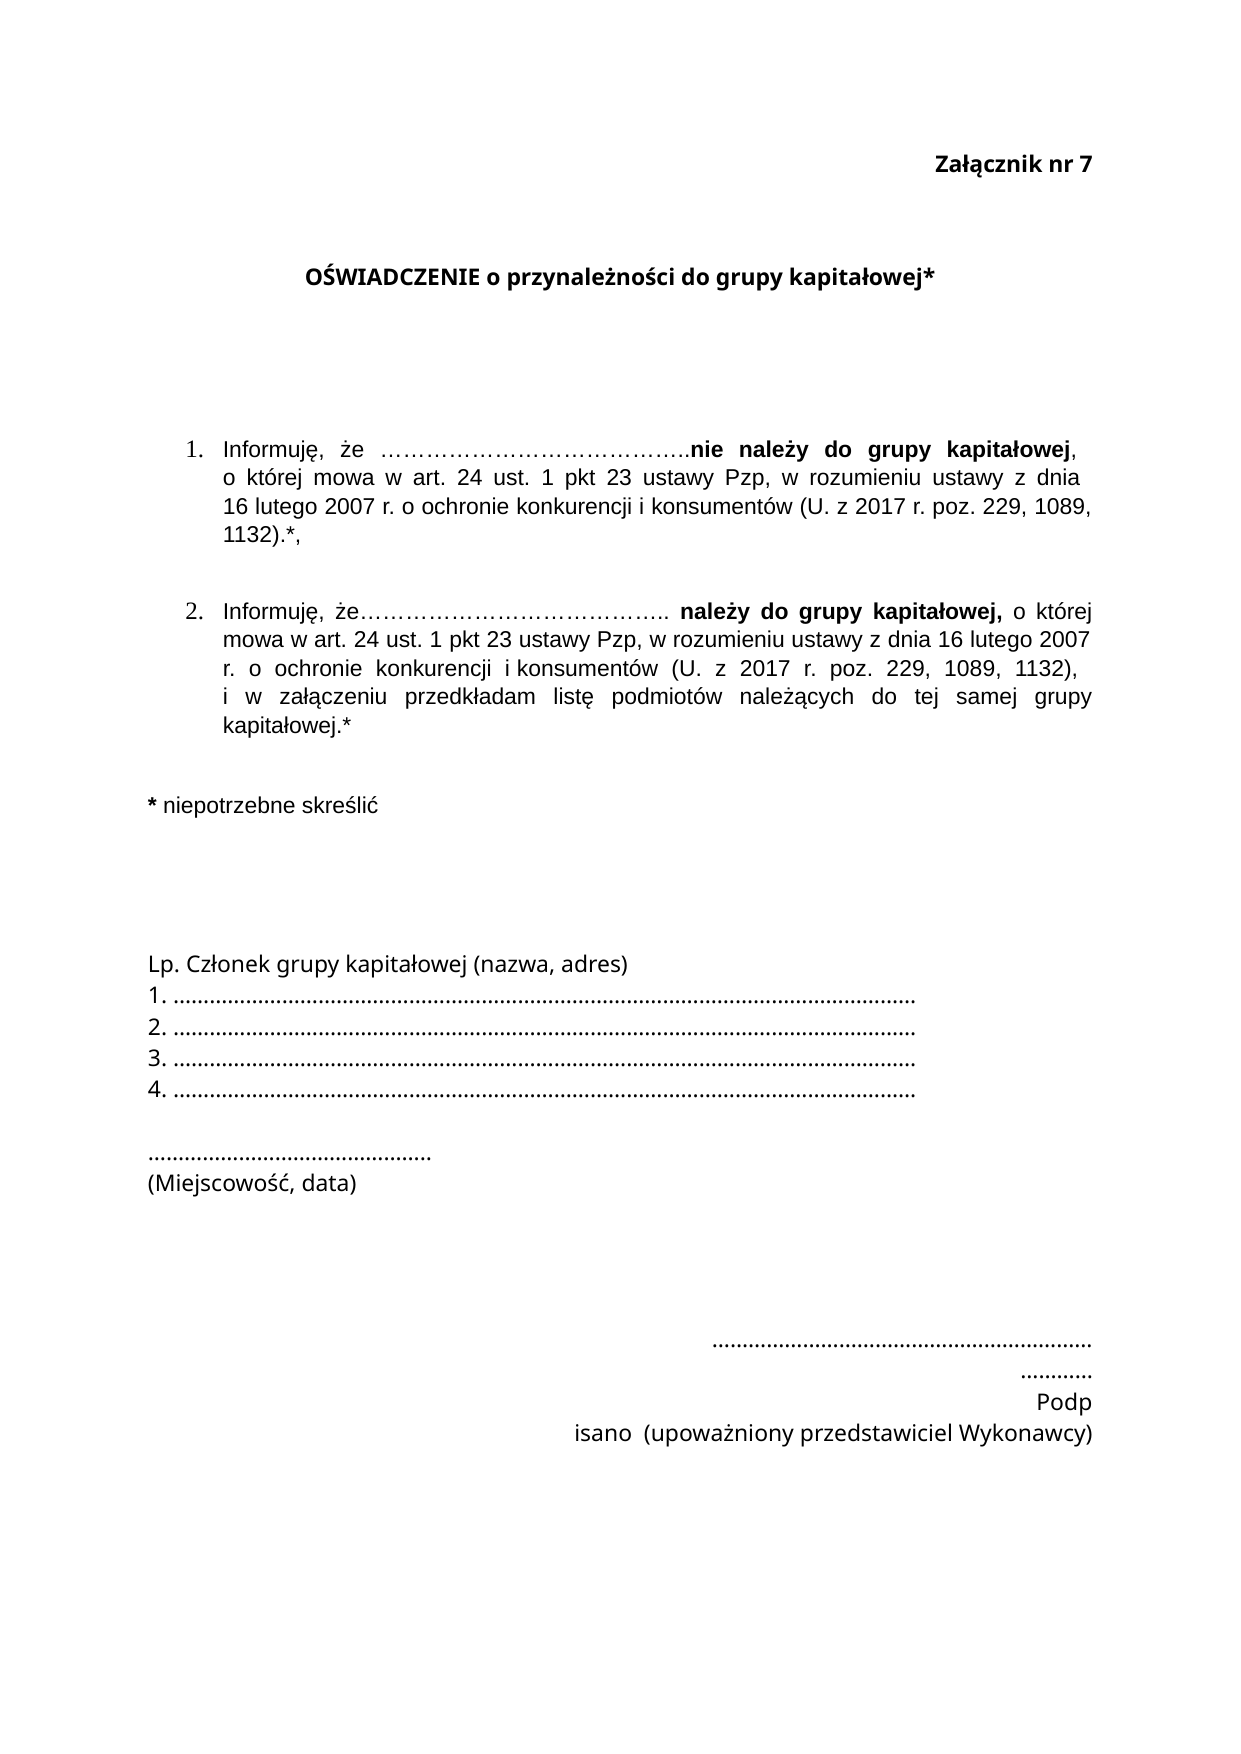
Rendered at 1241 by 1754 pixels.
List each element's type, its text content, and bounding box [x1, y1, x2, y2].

text Lp. Członek grupy kapitałowej (nazwa, adres) [148, 948, 1093, 979]
text 4. …………………………………………………………………………………………………………… [148, 1073, 1093, 1104]
text 3. …………………………………………………………………………………………………………… [148, 1042, 1093, 1073]
text 1. …………………………………………………………………………………………………………… [148, 979, 1093, 1010]
text (Miejscowość, data) [148, 1167, 1093, 1198]
text Podpisano (upoważniony przedstawiciel Wykonawcy) [148, 1385, 1093, 1448]
list Informuję, że …………………………………..nie należy do grupy kapitałowej, o której mowa w art. 24 ust. 1 pkt 23 ustawy Pzp, w rozumieniu ustawy z dnia 16 lutego 2007 r. o ochronie konkurencji i konsumentów (U. z 2017 r. poz. 229, 1089, 1132).*, [185, 434, 1092, 548]
text ………………………………………………………………… [148, 1323, 1093, 1385]
text OŚWIADCZENIE o przynależności do grupy kapitałowej* [148, 261, 1093, 292]
text 2. …………………………………………………………………………………………………………… [148, 1010, 1093, 1042]
text * niepotrzebne skreślić [148, 792, 1093, 818]
text ……………………………………….. [148, 1135, 1093, 1167]
list Informuję, że………………………………….. należy do grupy kapitałowej, o której mowa w art. 24 ust. 1 pkt 23 ustawy Pzp, w rozumieniu ustawy z dnia 16 lutego 2007 r. o ochronie konkurencji i konsumentów (U. z 2017 r. poz. 229, 1089, 1132), i w załączeniu przedkładam listę podmiotów należących do tej samej grupy kapitałowej.* [185, 596, 1092, 739]
text Załącznik nr 7 [148, 148, 1093, 179]
